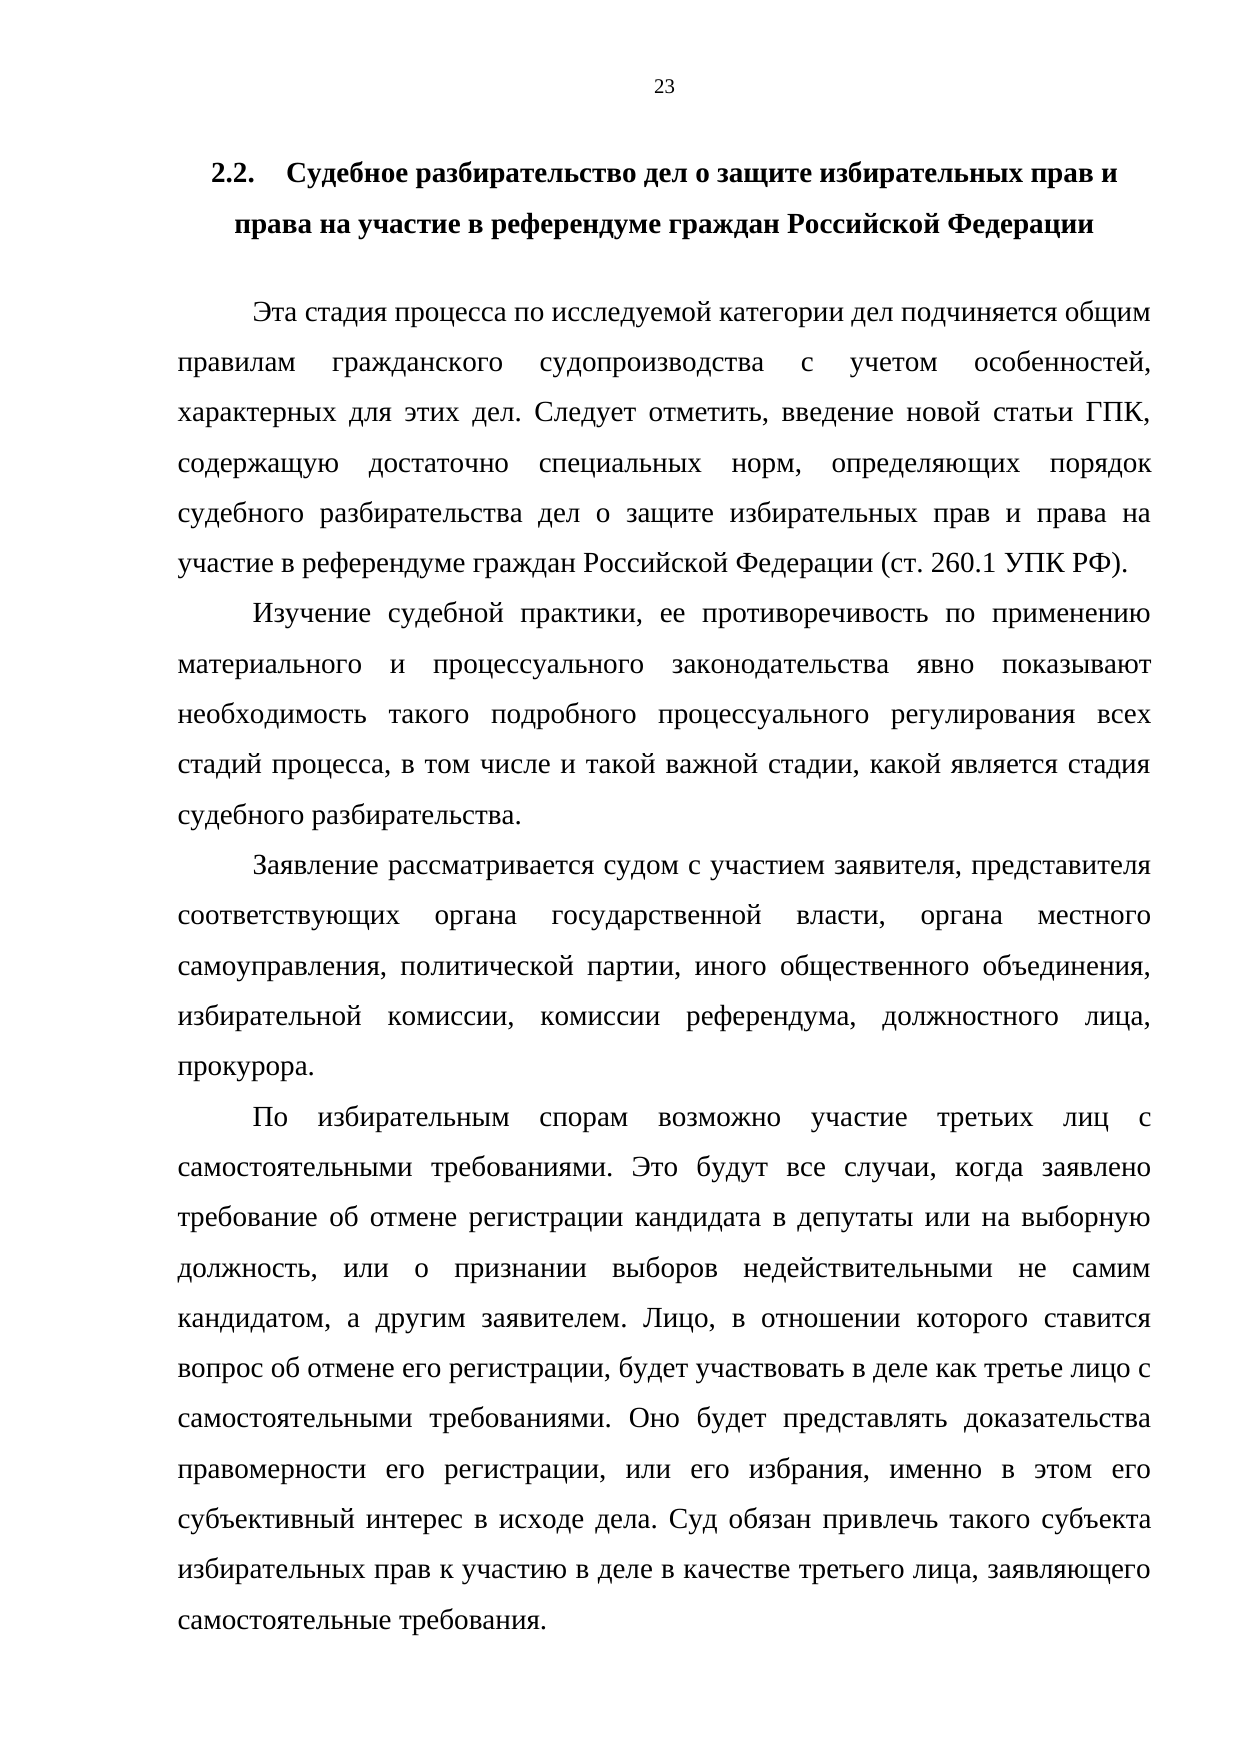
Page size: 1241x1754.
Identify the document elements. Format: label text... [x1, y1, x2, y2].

text По избирательным спорам возможно участие третьих лиц с самостоятельными требованиями. Это будут все случаи, когда заявлено требование об отмене регистрации кандидата в депутаты или на выборную должность, или о признании выборов недействительными не самим кандидатом, а другим заявителем. Лицо, в отношении которого ставится вопрос об отмене его регистрации, будет участвовать в деле как третье лицо с самостоятельными требованиями. Оно будет представлять доказательства правомерности его регистрации, или его избрания, именно в этом его субъективный интерес в исходе дела. Суд обязан привлечь такого субъекта избирательных прав к участию в деле в качестве третьего лица, заявляющего самостоятельные требования. [177, 1099, 1152, 1635]
subtitle Судебное разбирательство дел о защите избирательных прав и права на участие в референдуме граждан Российской Федерации [177, 156, 1152, 239]
text Эта стадия процесса по исследуемой категории дел подчиняется общим правилам гражданского судопроизводства с учетом особенностей, характерных для этих дел. Следует отметить, введение новой статьи ГПК, содержащую достаточно специальных норм, определяющих порядок судебного разбирательства дел о защите избирательных прав и права на участие в референдуме граждан Российской Федерации (ст. 260.1 УПК РФ). [177, 294, 1152, 579]
text Изучение судебной практики, ее противоречивость по применению материального и процессуального законодательства явно показывают необходимость такого подробного процессуального регулирования всех стадий процесса, в том числе и такой важной стадии, какой является стадия судебного разбирательства. [177, 596, 1152, 830]
text Заявление рассматривается судом с участием заявителя, представителя соответствующих органа государственной власти, органа местного самоуправления, политической партии, иного общественного объединения, избирательной комиссии, комиссии референдума, должностного лица, прокурора. [177, 847, 1152, 1082]
